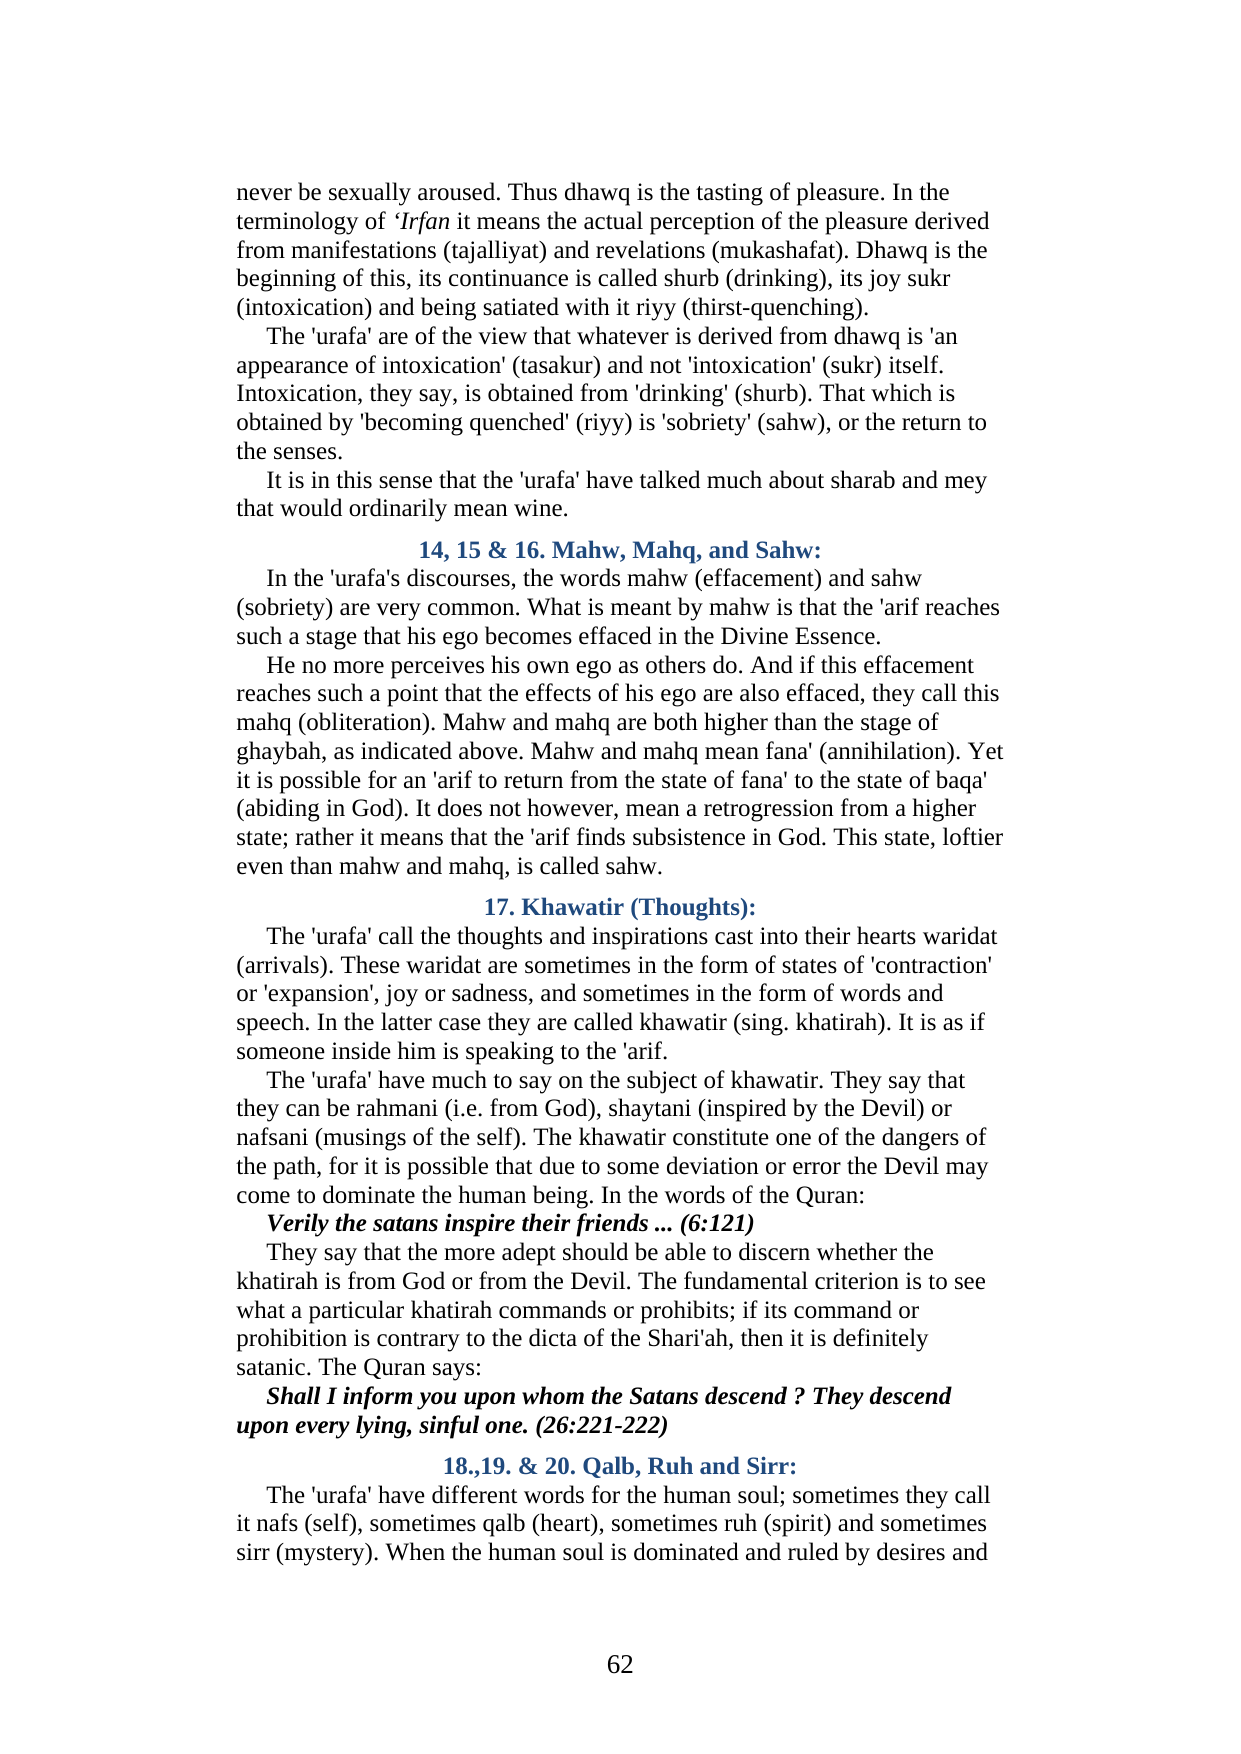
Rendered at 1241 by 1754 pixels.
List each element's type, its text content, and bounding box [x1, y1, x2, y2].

text It is in this sense that the 'urafa' have talked much about sharab and mey that would ordinarily mean wine. [236, 465, 1004, 522]
text He no more perceives his own ego as others do. And if this effacement reaches such a point that the effects of his ego are also effaced, they call this mahq (obliteration). Mahw and mahq are both higher than the stage of ghaybah, as indicated above. Mahw and mahq mean fana' (annihilation). Yet it is possible for an 'arif to return from the state of fana' to the state of baqa' (abiding in God). It does not however, mean a retrogression from a higher state; rather it means that the 'arif finds subsistence in God. This state, loftier even than mahw and mahq, is called sahw. [236, 650, 1004, 880]
text The 'urafa' have much to say on the subject of khawatir. They say that they can be rahmani (i.e. from God), shaytani (inspired by the Devil) or nafsani (musings of the self). The khawatir constitute one of the dangers of the path, for it is possible that due to some deviation or error the Devil may come to dominate the human being. In the words of the Quran: [236, 1065, 1004, 1208]
text In the 'urafa's discourses, the words mahw (effacement) and sahw (sobriety) are very common. What is meant by mahw is that the 'arif reaches such a stage that his ego becomes effaced in the Divine Essence. [236, 563, 1004, 650]
text Shall I inform you upon whom the Satans descend ? They descend upon every lying, sinful one. (26:221-222) [236, 1381, 1004, 1438]
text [236, 1480, 1004, 1566]
text They say that the more adept should be able to discern whether the khatirah is from God or from the Devil. The fundamental criterion is to see what a particular khatirah commands or prohibits; if its command or prohibition is contrary to the dicta of the Shari'ah, then it is definitely satanic. The Quran says: [236, 1237, 1004, 1381]
text The 'urafa' are of the view that whatever is derived from dhawq is 'an appearance of intoxication' (tasakur) and not 'intoxication' (sukr) itself. Intoxication, they say, is obtained from 'drinking' (shurb). That which is obtained by 'becoming quenched' (riyy) is 'sobriety' (sahw), or the return to the senses. [236, 321, 1004, 465]
subtitle 14, 15 & 16. Mahw, Mahq, and Sahw: [236, 535, 1004, 563]
text Verily the satans inspire their friends ... (6:121) [236, 1208, 1004, 1237]
text The 'urafa' call the thoughts and inspirations cast into their hearts waridat (arrivals). These waridat are sometimes in the form of states of 'contraction' or 'expansion', joy or sadness, and sometimes in the form of words and speech. In the latter case they are called khawatir (sing. khatirah). It is as if someone inside him is speaking to the 'arif. [236, 921, 1004, 1065]
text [236, 177, 1004, 321]
subtitle 18.,19. & 20. Qalb, Ruh and Sirr: [236, 1451, 1004, 1480]
subtitle 17. Khawatir (Thoughts): [236, 892, 1004, 921]
